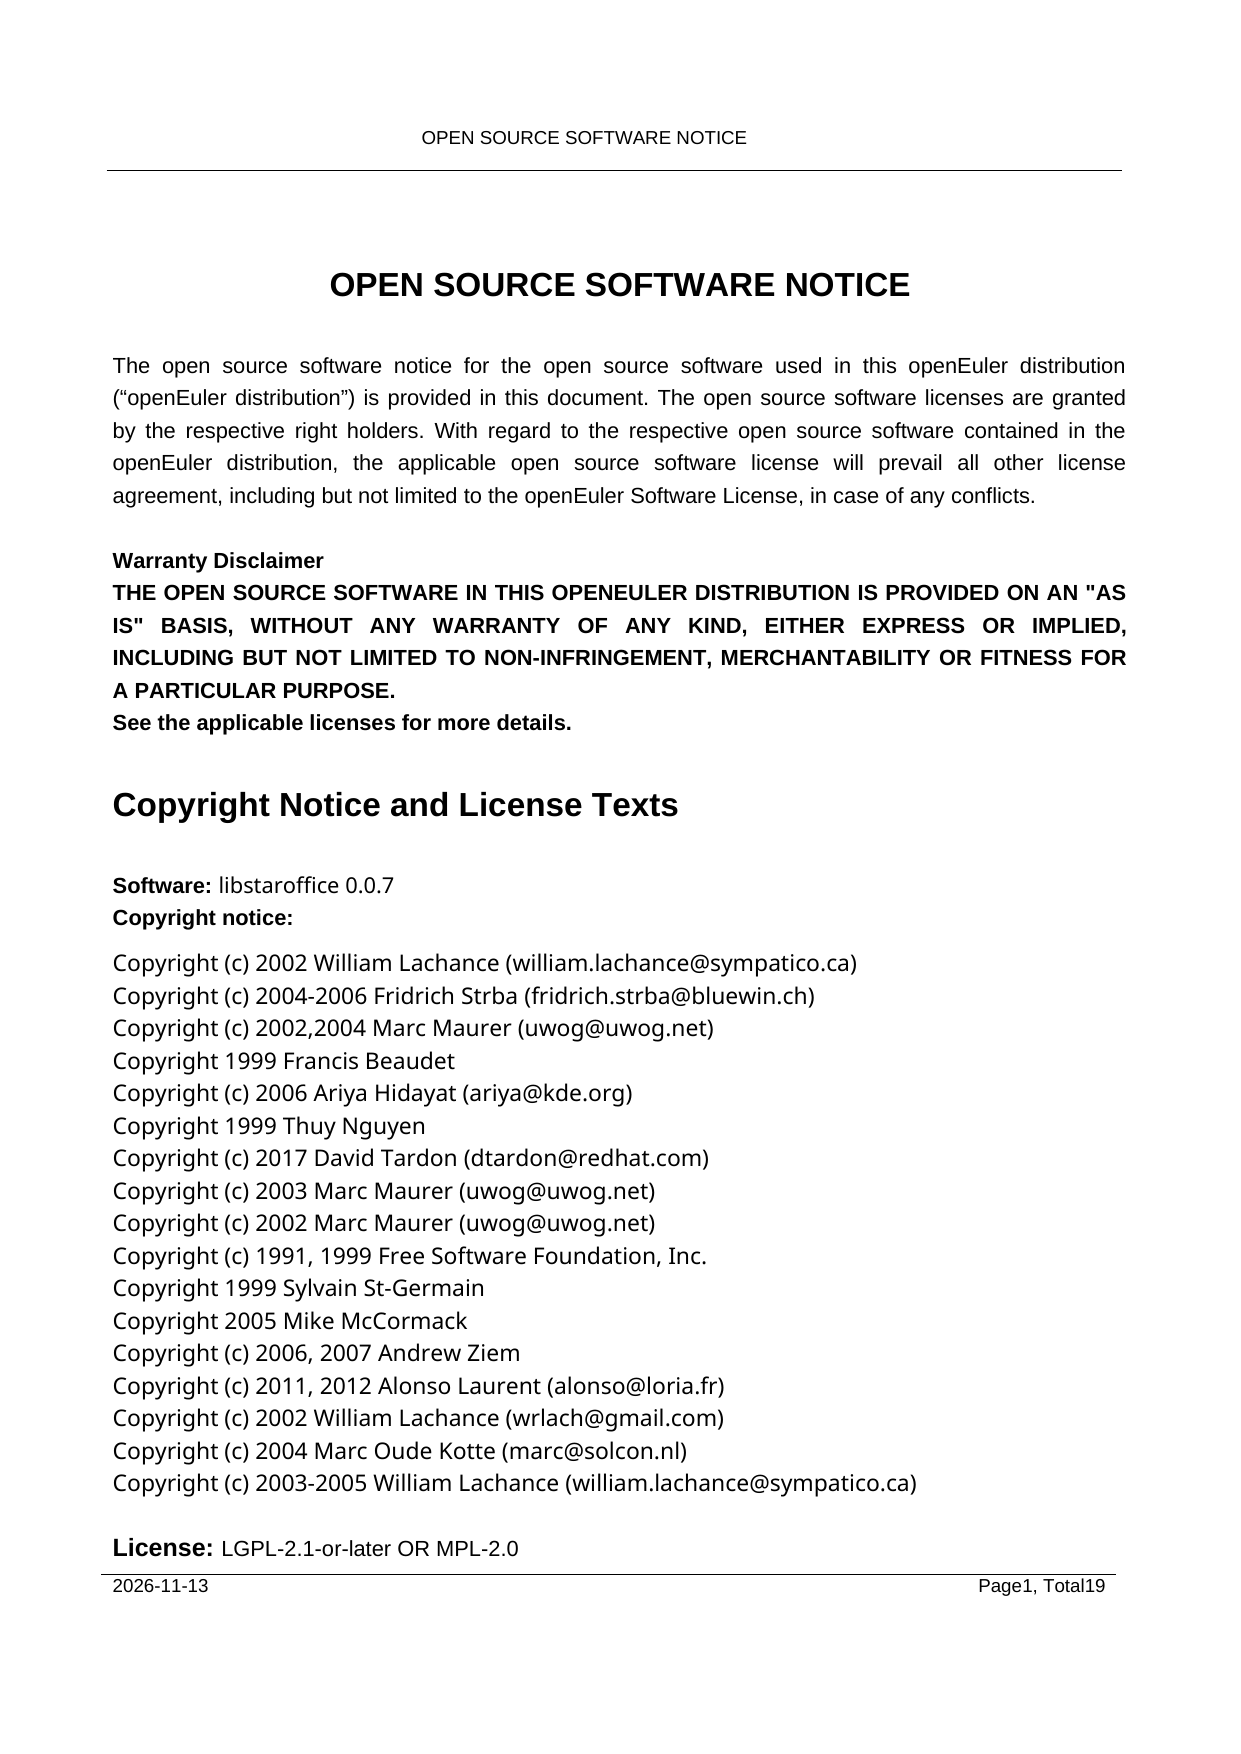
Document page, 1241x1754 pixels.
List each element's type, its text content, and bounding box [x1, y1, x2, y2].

title Software: libstaroffice 0.0.7 [112, 869, 1128, 901]
text OPEN SOURCE SOFTWARE NOTICE [112, 251, 1128, 316]
text Copyright notice: [112, 901, 1128, 934]
text Copyright (c) 2002 William Lachance (william.lachance@sympatico.ca) Copyright (c) 2004-2006 Fridrich Strba (fridrich.strba@bluewin.ch) Copyright (c) 2002,2004 Marc Maurer (uwog@uwog.net) Copyright 1999 Francis Beaudet Copyright (c) 2006 Ariya Hidayat (ariya@kde.org) Copyright 1999 Thuy Nguyen Copyright (c) 2017 David Tardon (dtardon@redhat.com) Copyright (c) 2003 Marc Maurer (uwog@uwog.net) Copyright (c) 2002 Marc Maurer (uwog@uwog.net) Copyright (c) 1991, 1999 Free Software Foundation, Inc. Copyright 1999 Sylvain St-Germain Copyright 2005 Mike McCormack Copyright (c) 2006, 2007 Andrew Ziem Copyright (c) 2011, 2012 Alonso Laurent (alonso@loria.fr) Copyright (c) 2002 William Lachance (wrlach@gmail.com) Copyright (c) 2004 Marc Oude Kotte (marc@solcon.nl) Copyright (c) 2003-2005 William Lachance (william.lachance@sympatico.ca) [112, 947, 1128, 1532]
text License: LGPL-2.1-or-later OR MPL-2.0 [112, 1532, 1128, 1564]
text Copyright Notice and License Texts [112, 771, 1128, 836]
text Warranty Disclaimer [112, 544, 1128, 576]
text The open source software notice for the open source software used in this openEuler distribution (“openEuler distribution”) is provided in this document. The open source software licenses are granted by the respective right holders. With regard to the respective open source software contained in the openEuler distribution, the applicable open source software license will prevail all other license agreement, including but not limited to the openEuler Software License, in case of any conflicts. [112, 349, 1128, 511]
text THE OPEN SOURCE SOFTWARE IN THIS OPENEULER DISTRIBUTION IS PROVIDED ON AN "AS IS" BASIS, WITHOUT ANY WARRANTY OF ANY KIND, EITHER EXPRESS OR IMPLIED, INCLUDING BUT NOT LIMITED TO NON-INFRINGEMENT, MERCHANTABILITY OR FITNESS FOR A PARTICULAR PURPOSE. See the applicable licenses for more details. [112, 576, 1128, 739]
